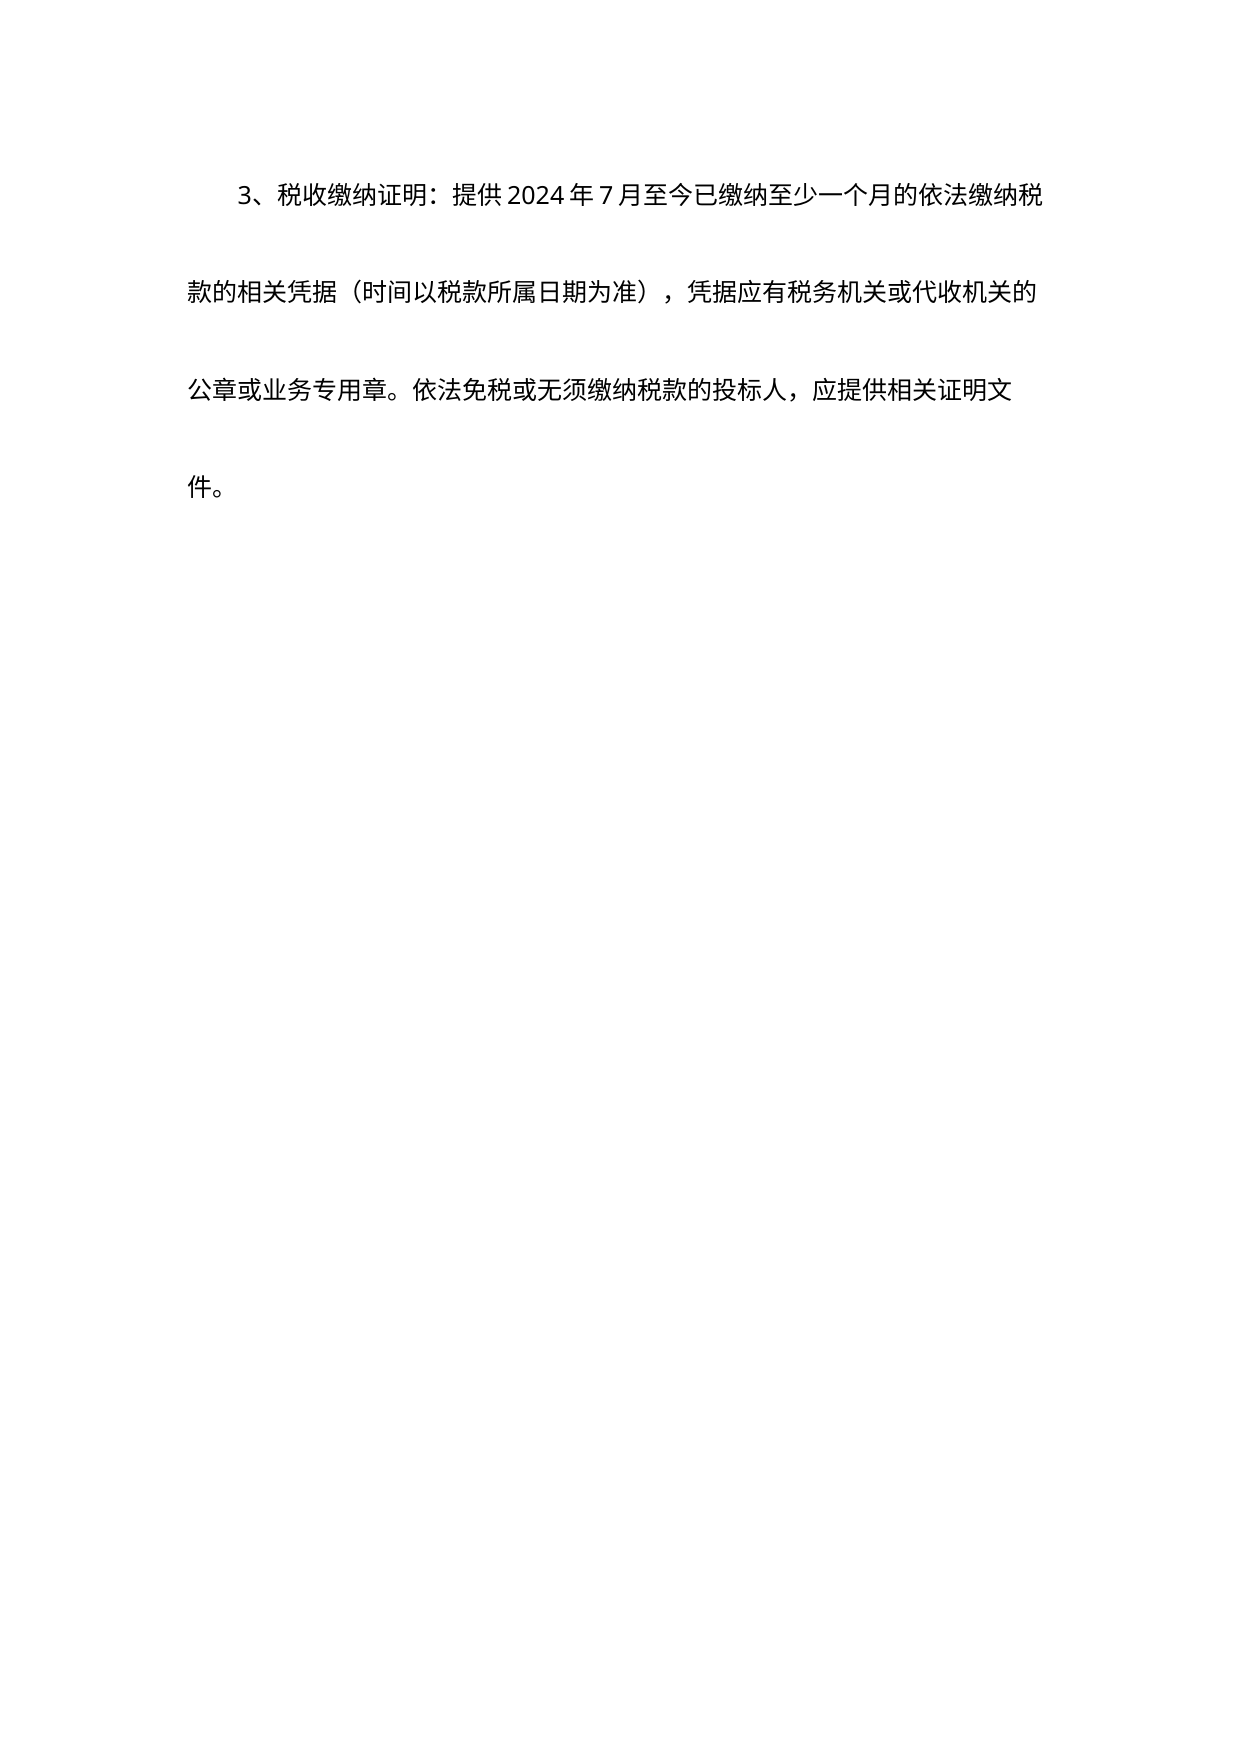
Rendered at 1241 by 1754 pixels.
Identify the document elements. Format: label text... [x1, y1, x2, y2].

text 3、税收缴纳证明：提供2024年7月至今已缴纳至少一个月的依法缴纳税款的相关凭据（时间以税款所属日期为准），凭据应有税务机关或代收机关的公章或业务专用章。依法免税或无须缴纳税款的投标人，应提供相关证明文件。 [187, 162, 1053, 519]
